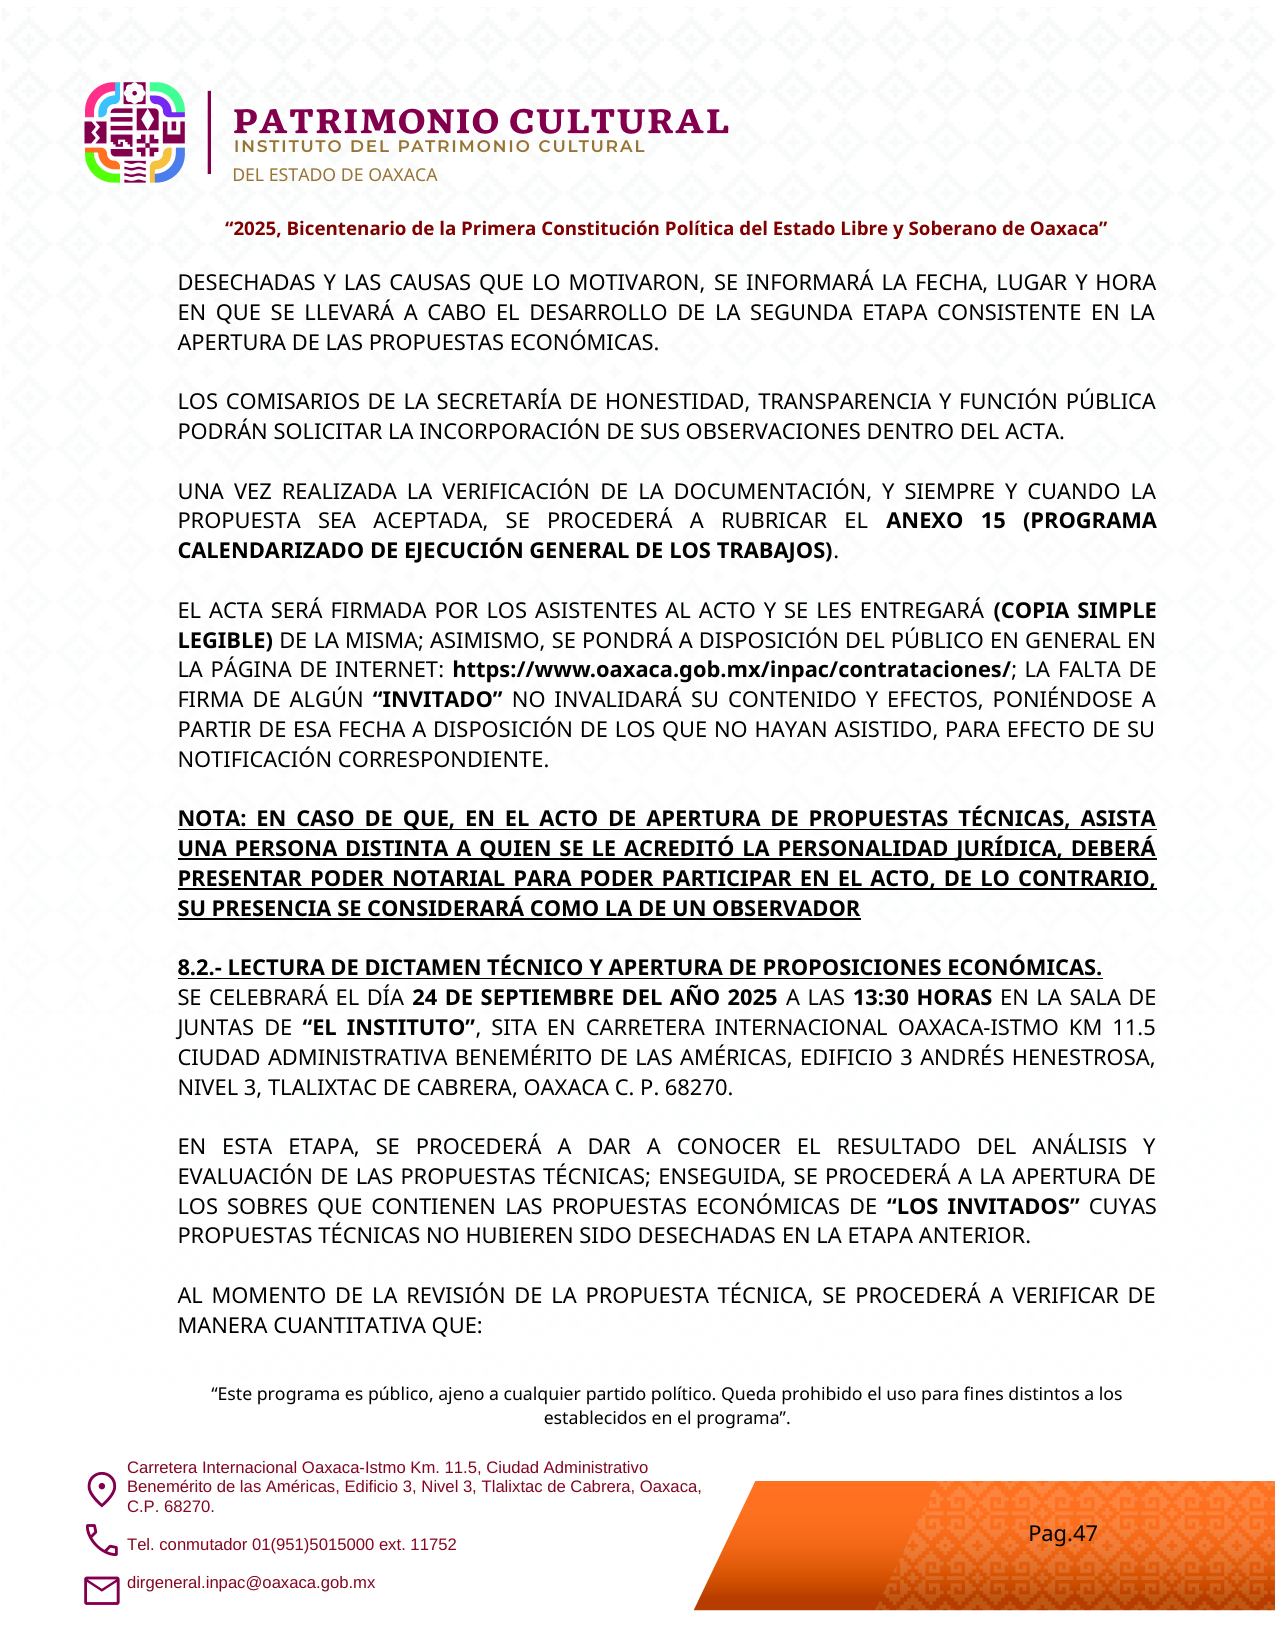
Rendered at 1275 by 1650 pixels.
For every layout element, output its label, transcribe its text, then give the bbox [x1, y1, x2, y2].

text NOTA: EN CASO DE QUE, EN EL ACTO DE APERTURA DE PROPUESTAS TÉCNICAS, ASISTA UNA PERSONA DISTINTA A QUIEN SE LE ACREDITÓ LA PERSONALIDAD JURÍDICA, DEBERÁ PRESENTAR PODER NOTARIAL PARA PODER PARTICIPAR EN EL ACTO, DE LO CONTRARIO, SU PRESENCIA SE CONSIDERARÁ COMO LA DE UN OBSERVADOR [177, 830, 1157, 858]
text EN ESTA ETAPA, SE PROCEDERÁ A DAR A CONOCER EL RESULTADO DEL ANÁLISIS Y EVALUACIÓN DE LAS PROPUESTAS TÉCNICAS; ENSEGUIDA, SE PROCEDERÁ A LA APERTURA DE LOS SOBRES QUE CONTIENEN LAS PROPUESTAS ECONÓMICAS DE “LOS INVITADOS” CUYAS PROPUESTAS TÉCNICAS NO HUBIEREN SIDO DESECHADAS EN LA ETAPA ANTERIOR. [177, 1131, 1157, 1250]
text NOTA: EN CASO DE QUE, EN EL ACTO DE APERTURA DE PROPUESTAS TÉCNICAS, ASISTA UNA PERSONA DISTINTA A QUIEN SE LE ACREDITÓ LA PERSONALIDAD JURÍDICA, DEBERÁ PRESENTAR PODER NOTARIAL PARA PODER PARTICIPAR EN EL ACTO, DE LO CONTRARIO, SU PRESENCIA SE CONSIDERARÁ COMO LA DE UN OBSERVADOR [177, 889, 1157, 923]
text 8.2.- LECTURA DE DICTAMEN TÉCNICO Y APERTURA DE PROPOSICIONES ECONÓMICAS. [177, 952, 1157, 982]
text UNA VEZ REALIZADA LA VERIFICACIÓN DE LA DOCUMENTACIÓN, Y SIEMPRE Y CUANDO LA PROPUESTA SEA ACEPTADA, SE PROCEDERÁ A RUBRICAR EL ANEXO 15 (PROGRAMA CALENDARIZADO DE EJECUCIÓN GENERAL DE LOS TRABAJOS). [177, 476, 1157, 565]
picture [1, 7, 1275, 1650]
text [177, 267, 1157, 357]
text NOTA: EN CASO DE QUE, EN EL ACTO DE APERTURA DE PROPUESTAS TÉCNICAS, ASISTA UNA PERSONA DISTINTA A QUIEN SE LE ACREDITÓ LA PERSONALIDAD JURÍDICA, DEBERÁ PRESENTAR PODER NOTARIAL PARA PODER PARTICIPAR EN EL ACTO, DE LO CONTRARIO, SU PRESENCIA SE CONSIDERARÁ COMO LA DE UN OBSERVADOR [177, 803, 1157, 829]
text AL MOMENTO DE LA REVISIÓN DE LA PROPUESTA TÉCNICA, SE PROCEDERÁ A VERIFICAR DE MANERA CUANTITATIVA QUE: [177, 1280, 1157, 1340]
text SE CELEBRARÁ EL DÍA 24 DE SEPTIEMBRE DEL AÑO 2025 A LAS 13:30 HORAS EN LA SALA DE JUNTAS DE “EL INSTITUTO”, SITA EN CARRETERA INTERNACIONAL OAXACA-ISTMO KM 11.5 CIUDAD ADMINISTRATIVA BENEMÉRITO DE LAS AMÉRICAS, EDIFICIO 3 ANDRÉS HENESTROSA, NIVEL 3, TLALIXTAC DE CABRERA, OAXACA C. P. 68270. [177, 982, 1157, 1101]
text LOS COMISARIOS DE LA SECRETARÍA DE HONESTIDAD, TRANSPARENCIA Y FUNCIÓN PÚBLICA PODRÁN SOLICITAR LA INCORPORACIÓN DE SUS OBSERVACIONES DENTRO DEL ACTA. [177, 386, 1157, 446]
text NOTA: EN CASO DE QUE, EN EL ACTO DE APERTURA DE PROPUESTAS TÉCNICAS, ASISTA UNA PERSONA DISTINTA A QUIEN SE LE ACREDITÓ LA PERSONALIDAD JURÍDICA, DEBERÁ PRESENTAR PODER NOTARIAL PARA PODER PARTICIPAR EN EL ACTO, DE LO CONTRARIO, SU PRESENCIA SE CONSIDERARÁ COMO LA DE UN OBSERVADOR [177, 859, 1157, 888]
text EL ACTA SERÁ FIRMADA POR LOS ASISTENTES AL ACTO Y SE LES ENTREGARÁ (COPIA SIMPLE LEGIBLE) DE LA MISMA; ASIMISMO, SE PONDRÁ A DISPOSICIÓN DEL PÚBLICO EN GENERAL EN LA PÁGINA DE INTERNET: https://www.oaxaca.gob.mx/inpac/contrataciones/; LA FALTA DE FIRMA DE ALGÚN “INVITADO” NO INVALIDARÁ SU CONTENIDO Y EFECTOS, PONIÉNDOSE A PARTIR DE ESA FECHA A DISPOSICIÓN DE LOS QUE NO HAYAN ASISTIDO, PARA EFECTO DE SU NOTIFICACIÓN CORRESPONDIENTE. [177, 595, 1157, 774]
